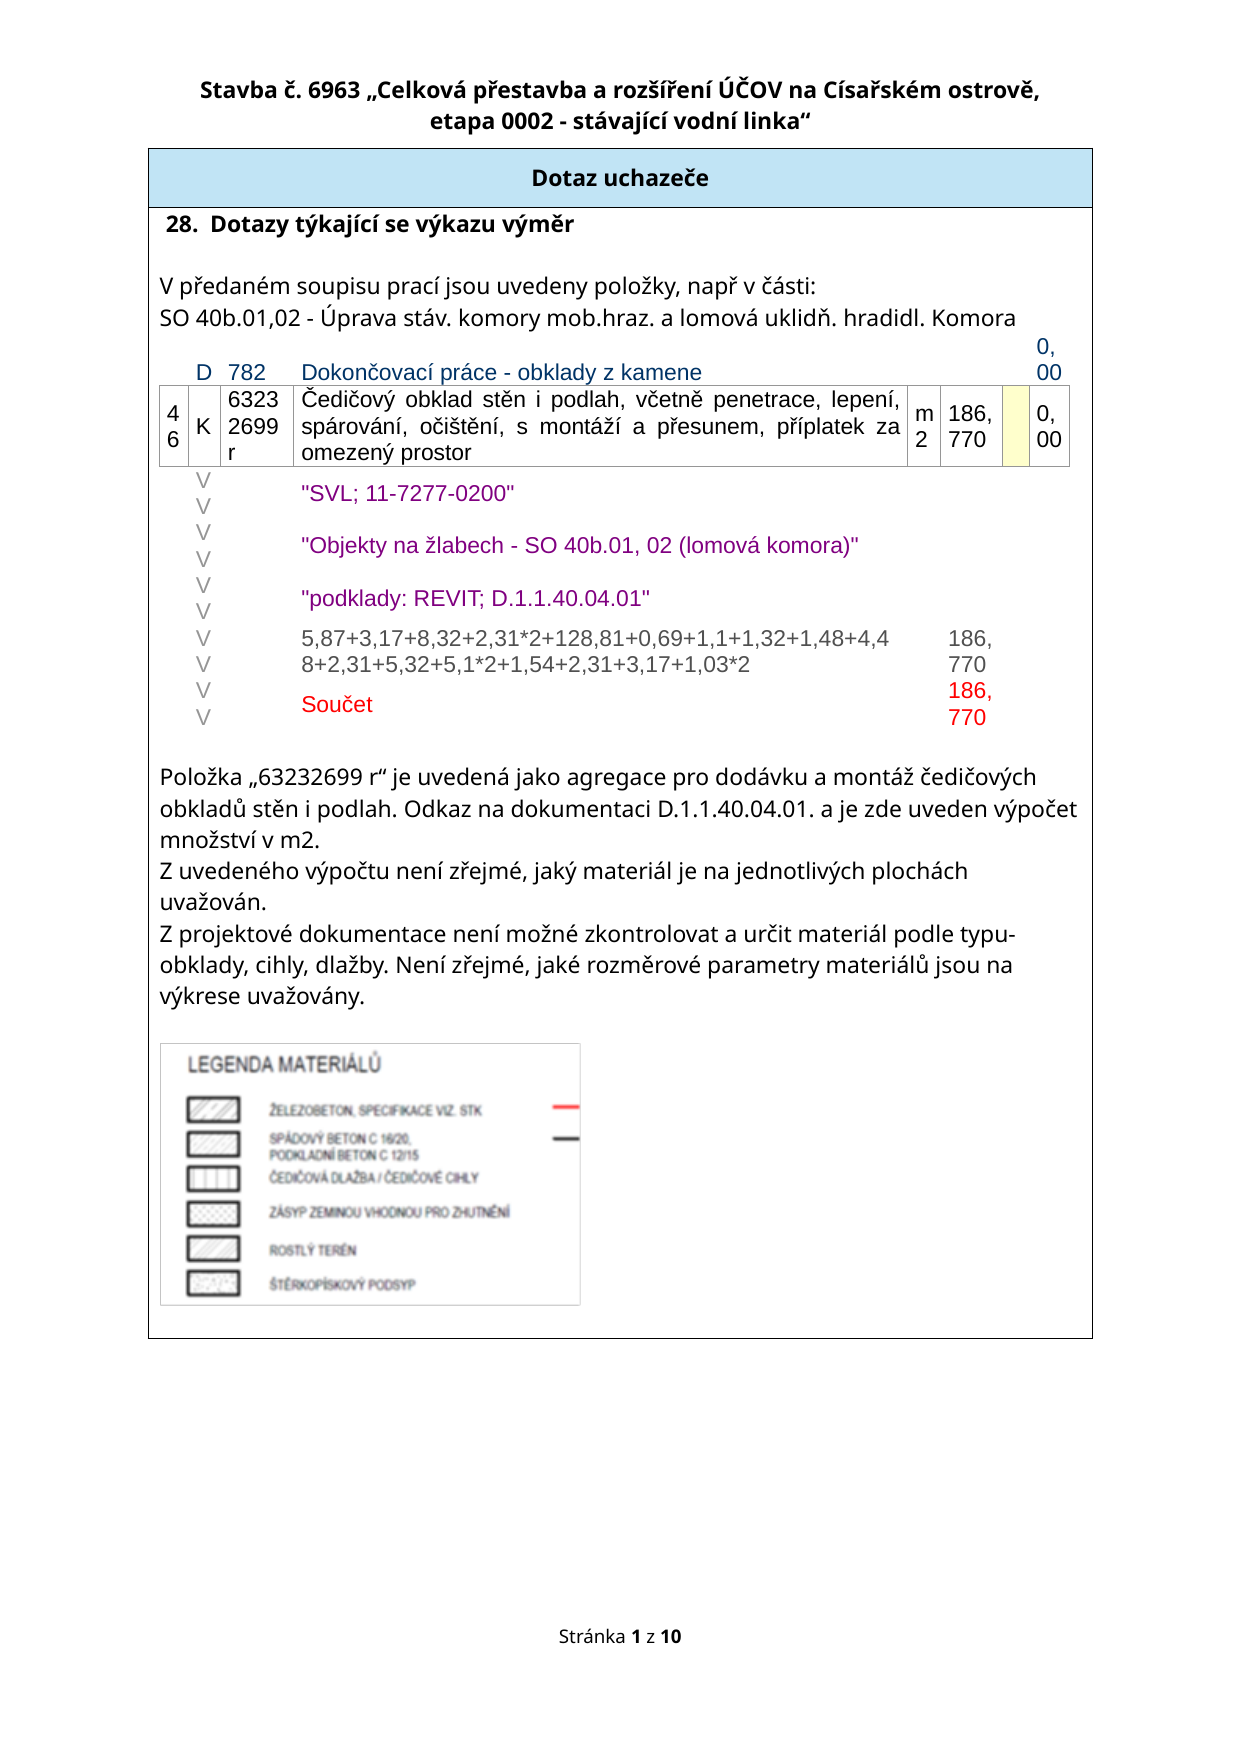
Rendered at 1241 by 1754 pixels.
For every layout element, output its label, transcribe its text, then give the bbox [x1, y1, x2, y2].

picture [159, 1042, 582, 1307]
table_header Dotaz uchazeče [149, 149, 1092, 207]
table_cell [149, 208, 1092, 1338]
